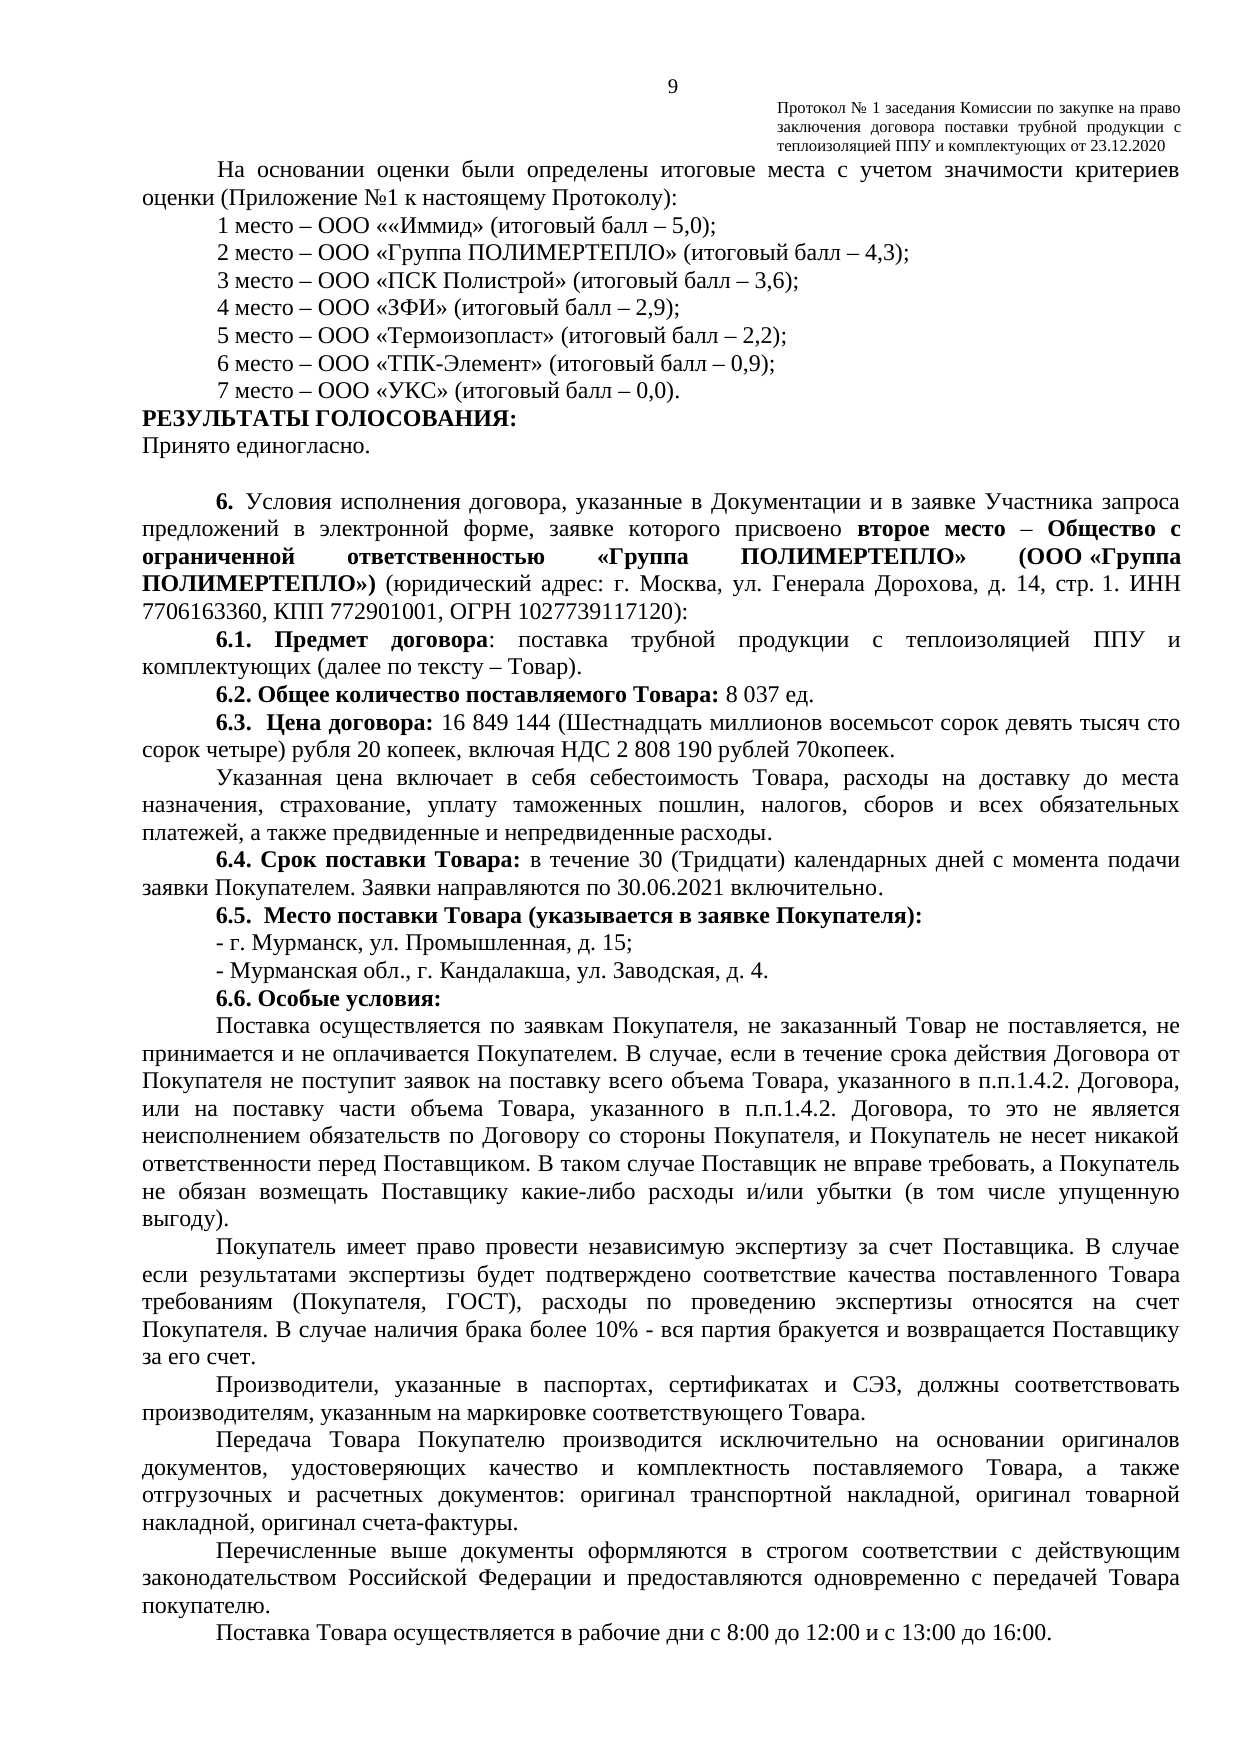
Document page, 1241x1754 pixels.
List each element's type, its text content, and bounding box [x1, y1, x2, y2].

text 6.1. Предмет договора: поставка трубной продукции с теплоизоляцией ППУ и комплектующих (далее по тексту – Товар). [142, 625, 1181, 680]
text Принято единогласно. [142, 431, 1181, 459]
text Поставка Товара осуществляется в рабочие дни с 8:00 до 12:00 и с 13:00 до 16:00. [142, 1618, 1181, 1646]
text 2 место – ООО «Группа ПОЛИМЕРТЕПЛО» (итоговый балл – 4,3); [142, 238, 1181, 266]
text 6.2. Общее количество поставляемого Товара: 8 037 ед. [142, 680, 1181, 707]
text 6.6. Особые условия: [142, 983, 1181, 1011]
text - Мурманская обл., г. Кандалакша, ул. Заводская, д. 4. [142, 956, 1181, 983]
text 4 место – ООО «ЗФИ» (итоговый балл – 2,9); [142, 293, 1181, 321]
text Производители, указанные в паспортах, сертификатах и СЭЗ, должны соответствовать производителям, указанным на маркировке соответствующего Товара. [142, 1370, 1181, 1425]
text - г. Мурманск, ул. Промышленная, д. 15; [142, 928, 1181, 956]
text 6.3. Цена договора: 16 849 144 (Шестнадцать миллионов восемьсот сорок девять тысяч сто сорок четыре) рубля 20 копеек, включая НДС 2 808 190 рублей 70копеек. [142, 707, 1181, 763]
list Условия исполнения договора, указанные в Документации и в заявке Участника запроса предложений в электронной форме, заявке которого присвоено второе место – Общество с ограниченной ответственностью «Группа ПОЛИМЕРТЕПЛО» (ООО «Группа ПОЛИМЕРТЕПЛО») (юридический адрес: г. Москва, ул. Генерала Дорохова, д. 14, стр. 1. ИНН 7706163360, КПП 772901001, ОГРН 1027739117120): [142, 487, 1181, 625]
text На основании оценки были определены итоговые места с учетом значимости критериев оценки (Приложение №1 к настоящему Протоколу): [142, 155, 1181, 211]
text 6.4. Срок поставки Товара: в течение 30 (Тридцати) календарных дней с момента подачи заявки Покупателем. Заявки направляются по 30.06.2021 включительно. [142, 846, 1181, 901]
text 1 место – ООО ««Иммид» (итоговый балл – 5,0); [142, 211, 1181, 238]
text 5 место – ООО «Термоизопласт» (итоговый балл – 2,2); [142, 321, 1181, 349]
text Покупатель имеет право провести независимую экспертизу за счет Поставщика. В случае если результатами экспертизы будет подтверждено соответствие качества поставленного Товара требованиям (Покупателя, ГОСТ), расходы по проведению экспертизы относятся на счет Покупателя. В случае наличия брака более 10% - вся партия бракуется и возвращается Поставщику за его счет. [142, 1232, 1181, 1370]
text РЕЗУЛЬТАТЫ ГОЛОСОВАНИЯ: [142, 404, 1181, 431]
text Перечисленные выше документы оформляются в строгом соответствии с действующим законодательством Российской Федерации и предоставляются одновременно с передачей Товара покупателю. [142, 1536, 1181, 1618]
text 6.5. Место поставки Товара (указывается в заявке Покупателя): [142, 901, 1181, 928]
text 3 место – ООО «ПСК Полистрой» (итоговый балл – 3,6); [142, 266, 1181, 293]
text 7 место – ООО «УКС» (итоговый балл – 0,0). [142, 376, 1181, 404]
text 6 место – ООО «ТПК-Элемент» (итоговый балл – 0,9); [142, 349, 1181, 376]
text Передача Товара Покупателю производится исключительно на основании оригиналов документов, удостоверяющих качество и комплектность поставляемого Товара, а также отгрузочных и расчетных документов: оригинал транспортной накладной, оригинал товарной накладной, оригинал счета-фактуры. [142, 1425, 1181, 1536]
text Поставка осуществляется по заявкам Покупателя, не заказанный Товар не поставляется, не принимается и не оплачивается Покупателем. В случае, если в течение срока действия Договора от Покупателя не поступит заявок на поставку всего объема Товара, указанного в п.п.1.4.2. Договора, или на поставку части объема Товара, указанного в п.п.1.4.2. Договора, то это не является неисполнением обязательств по Договору со стороны Покупателя, и Покупатель не несет никакой ответственности перед Поставщиком. В таком случае Поставщик не вправе требовать, а Покупатель не обязан возмещать Поставщику какие-либо расходы и/или убытки (в том числе упущенную выгоду). [142, 1011, 1181, 1232]
text Указанная цена включает в себя себестоимость Товара, расходы на доставку до места назначения, страхование, уплату таможенных пошлин, налогов, сборов и всех обязательных платежей, а также предвиденные и непредвиденные расходы. [142, 763, 1181, 846]
